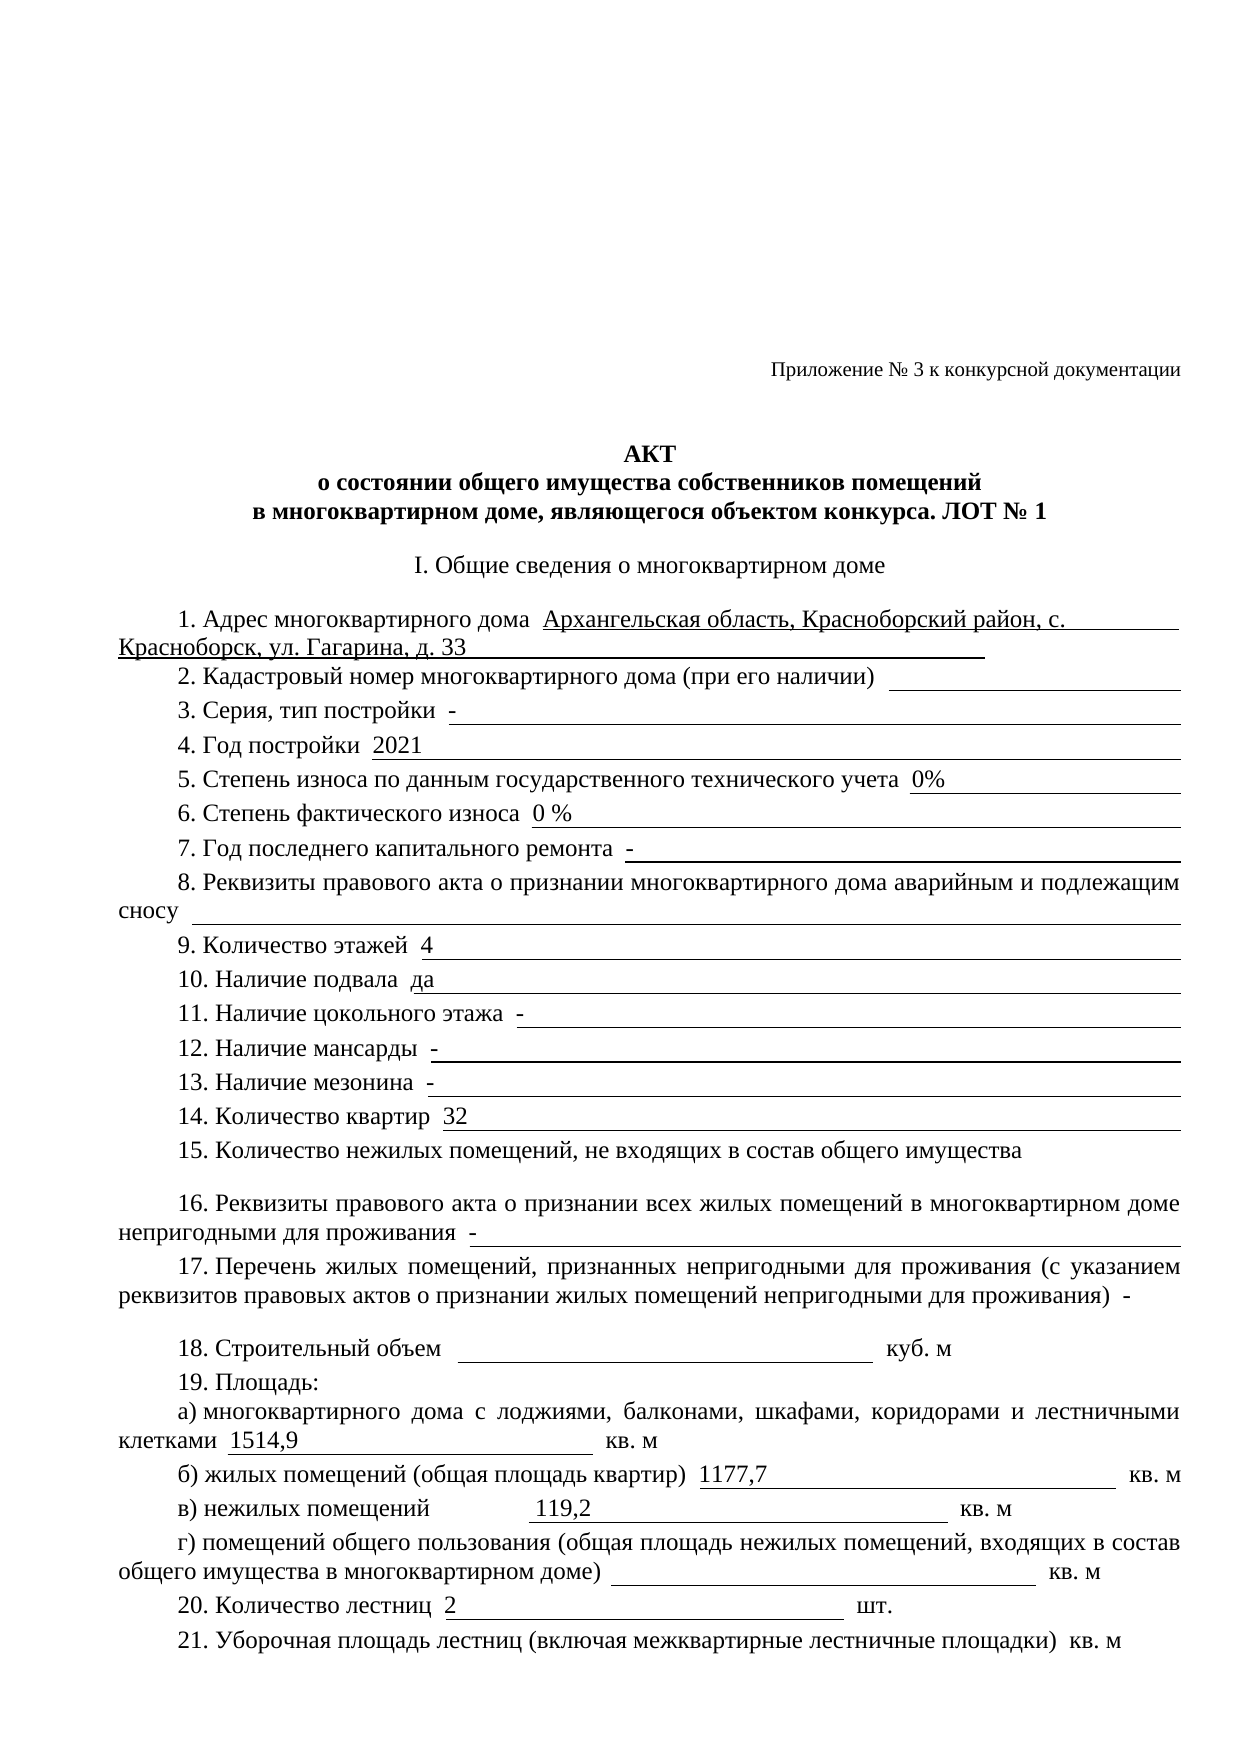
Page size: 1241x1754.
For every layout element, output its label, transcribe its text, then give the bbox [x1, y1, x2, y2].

text 3. Серия, тип постройки - [118, 696, 1181, 724]
text 4. Год постройки 2021 [118, 730, 1181, 758]
text 18. Строительный объем куб. м [118, 1333, 1181, 1362]
text г) помещений общего пользования (общая площадь нежилых помещений, входящих в состав общего имущества в многоквартирном доме) кв. м [118, 1527, 1181, 1585]
text б) жилых помещений (общая площадь квартир) 1177,7 кв. м [118, 1459, 1181, 1488]
text 1. Адрес многоквартирного дома Архангельская область, Красноборский район, с. Красноборск, ул. Гагарина, д. 33 [118, 604, 1181, 661]
text 13. Наличие мезонина - [118, 1067, 1181, 1096]
text 21. Уборочная площадь лестниц (включая межквартирные лестничные площадки) кв. м [118, 1625, 1181, 1678]
text Приложение № 3 к конкурсной документации [118, 357, 1181, 381]
text 12. Наличие мансарды - [118, 1033, 1181, 1061]
text 14. Количество квартир 32 [118, 1101, 1181, 1130]
text 7. Год последнего капитального ремонта - [118, 833, 1181, 861]
text а) многоквартирного дома с лоджиями, балконами, шкафами, коридорами и лестничными клетками 1514,9 кв. м [118, 1396, 1181, 1453]
text 19. Площадь: [118, 1367, 1181, 1396]
text 6. Степень фактического износа 0 % [118, 798, 1181, 827]
text 9. Количество этажей 4 [118, 930, 1181, 959]
text АКТ [118, 439, 1181, 467]
text о состоянии общего имущества собственников помещений в многоквартирном доме, являющегося объектом конкурса. ЛОТ № 1 [118, 467, 1181, 525]
text 15. Количество нежилых помещений, не входящих в состав общего имущества [118, 1136, 1181, 1188]
text 16. Реквизиты правового акта о признании всех жилых помещений в многоквартирном доме непригодными для проживания - [118, 1188, 1181, 1246]
text 10. Наличие подвала да [118, 964, 1181, 993]
text 2. Кадастровый номер многоквартирного дома (при его наличии) [118, 661, 1181, 690]
text 17. Перечень жилых помещений, признанных непригодными для проживания (с указанием реквизитов правовых актов о признании жилых помещений непригодными для проживания) - [118, 1251, 1181, 1333]
text 8. Реквизиты правового акта о признании многоквартирного дома аварийным и подлежащим сносу [118, 867, 1181, 924]
text 5. Степень износа по данным государственного технического учета 0% [118, 764, 1181, 793]
text 20. Количество лестниц 2 шт. [118, 1591, 1181, 1619]
text 11. Наличие цокольного этажа - [118, 998, 1181, 1027]
text в) нежилых помещений 119,2 кв. м [118, 1493, 1181, 1522]
text I. Общие сведения о многоквартирном доме [118, 550, 1181, 579]
